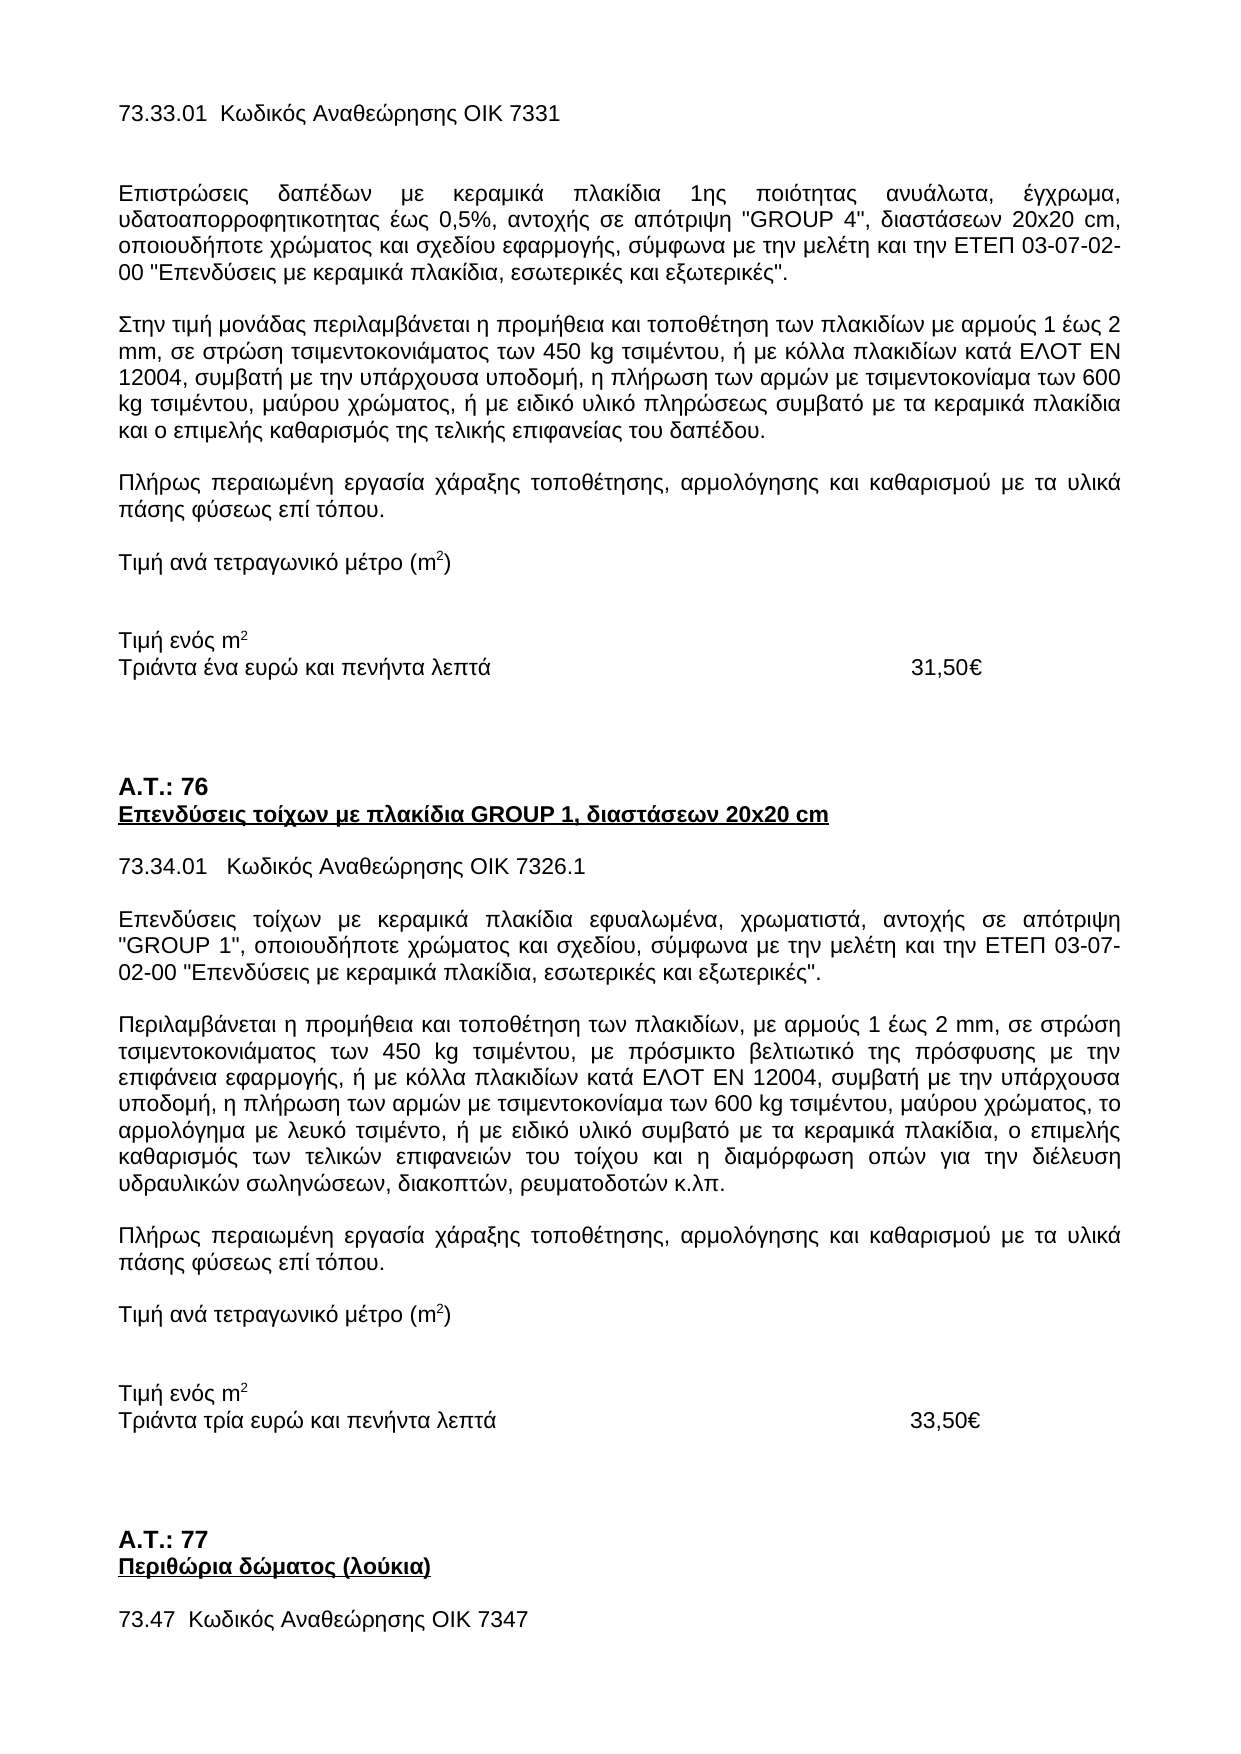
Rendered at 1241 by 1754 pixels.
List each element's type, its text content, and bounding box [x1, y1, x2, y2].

text Τριάντα τρία ευρώ και πενήντα λεπτά 33,50€ [118, 1407, 1122, 1433]
subtitle Α.Τ.: 76 [118, 772, 1122, 801]
subtitle Επενδύσεις τοίχων με πλακίδια GROUP 1, διαστάσεων 20x20 cm [118, 801, 1122, 827]
text Τιμή ανά τετραγωνικό μέτρο (m2) [118, 548, 1122, 575]
text Τιμή ενός m2 [118, 627, 1122, 654]
text Επιστρώσεις δαπέδων με κεραμικά πλακίδια 1ης ποιότητας ανυάλωτα, έγχρωμα, υδατοαπορροφητικοτητας έως 0,5%, αντοχής σε απότριψη "GROUP 4", διαστάσεων 20x20 cm, οποιουδήποτε χρώματος και σχεδίου εφαρμογής, σύμφωνα με την μελέτη και την ΕΤΕΠ 03-07-02-00 "Επενδύσεις με κεραμικά πλακίδια, εσωτερικές και εξωτερικές". [118, 179, 1122, 285]
text Πλήρως περαιωμένη εργασία χάραξης τοποθέτησης, αρμολόγησης και καθαρισμού με τα υλικά πάσης φύσεως επί τόπου. [118, 469, 1122, 522]
text Τιμή ενός m2 [118, 1380, 1122, 1407]
subtitle Α.Τ.: 77 [118, 1524, 1122, 1553]
text 73.47 Κωδικός Αναθεώρησης ΟΙΚ 7347 [118, 1606, 1122, 1632]
text Τριάντα ένα ευρώ και πενήντα λεπτά 31,50€ [118, 654, 1122, 680]
text Περιλαμβάνεται η προμήθεια και τοποθέτηση των πλακιδίων, με αρμούς 1 έως 2 mm, σε στρώση τσιμεντοκονιάματος των 450 kg τσιμέντου, με πρόσμικτο βελτιωτικό της πρόσφυσης με την επιφάνεια εφαρμογής, ή με κόλλα πλακιδίων κατά ΕΛΟΤ ΕΝ 12004, συμβατή με την υπάρχουσα υποδομή, η πλήρωση των αρμών με τσιμεντοκονίαμα των 600 kg τσιμέντου, μαύρου χρώματος, το αρμολόγημα με λευκό τσιμέντο, ή με ειδικό υλικό συμβατό με τα κεραμικά πλακίδια, ο επιμελής καθαρισμός των τελικών επιφανειών του τοίχου και η διαμόρφωση οπών για την διέλευση υδραυλικών σωληνώσεων, διακοπτών, ρευματοδοτών κ.λπ. [118, 1011, 1122, 1196]
text Τιμή ανά τετραγωνικό μέτρο (m2) [118, 1301, 1122, 1328]
text 73.33.01 Κωδικός Αναθεώρησης ΟΙΚ 7331 [118, 100, 1122, 127]
text Πλήρως περαιωμένη εργασία χάραξης τοποθέτησης, αρμολόγησης και καθαρισμού με τα υλικά πάσης φύσεως επί τόπου. [118, 1222, 1122, 1275]
text 73.34.01 Κωδικός Αναθεώρησης ΟΙΚ 7326.1 [118, 853, 1122, 879]
subtitle Περιθώρια δώματος (λούκια) [118, 1553, 1122, 1580]
text Στην τιμή μονάδας περιλαμβάνεται η προμήθεια και τοποθέτηση των πλακιδίων με αρμούς 1 έως 2 mm, σε στρώση τσιμεντοκονιάματος των 450 kg τσιμέντου, ή με κόλλα πλακιδίων κατά ΕΛΟΤ ΕΝ 12004, συμβατή με την υπάρχουσα υποδομή, η πλήρωση των αρμών με τσιμεντοκονίαμα των 600 kg τσιμέντου, μαύρου χρώματος, ή με ειδικό υλικό πληρώσεως συμβατό με τα κεραμικά πλακίδια και ο επιμελής καθαρισμός της τελικής επιφανείας του δαπέδου. [118, 311, 1122, 443]
text Επενδύσεις τοίχων με κεραμικά πλακίδια εφυαλωμένα, χρωματιστά, αντοχής σε απότριψη "GROUP 1", οποιουδήποτε χρώματος και σχεδίου, σύμφωνα με την μελέτη και την ΕΤΕΠ 03-07-02-00 "Επενδύσεις με κεραμικά πλακίδια, εσωτερικές και εξωτερικές". [118, 906, 1122, 985]
